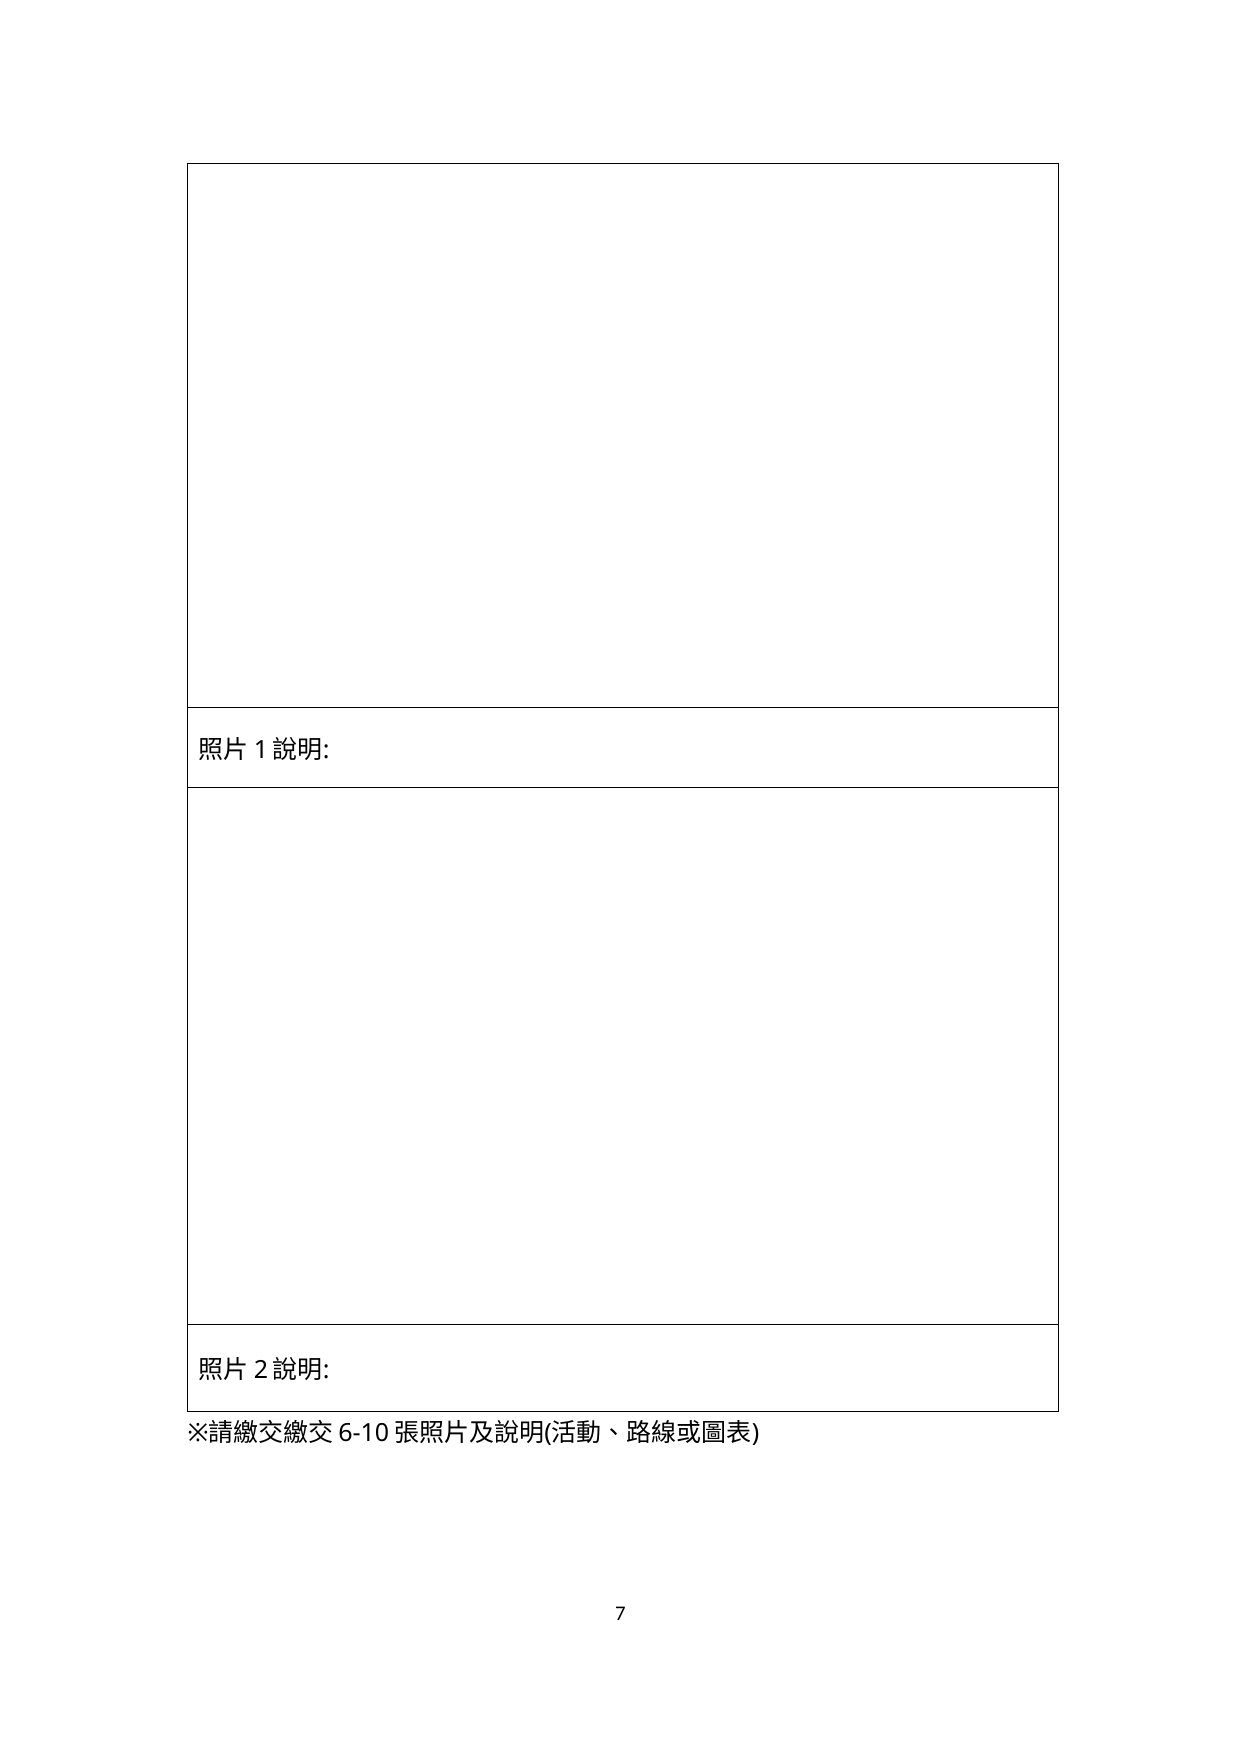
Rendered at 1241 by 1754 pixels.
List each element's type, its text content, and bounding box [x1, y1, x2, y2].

table_cell [188, 788, 1058, 1323]
table_cell 照片2說明: [188, 1325, 1058, 1411]
text ※請繳交繳交6-10張照片及說明(活動、路線或圖表) [187, 1412, 1053, 1449]
table_cell 照片1說明: [188, 708, 1058, 787]
table_cell [188, 164, 1058, 707]
